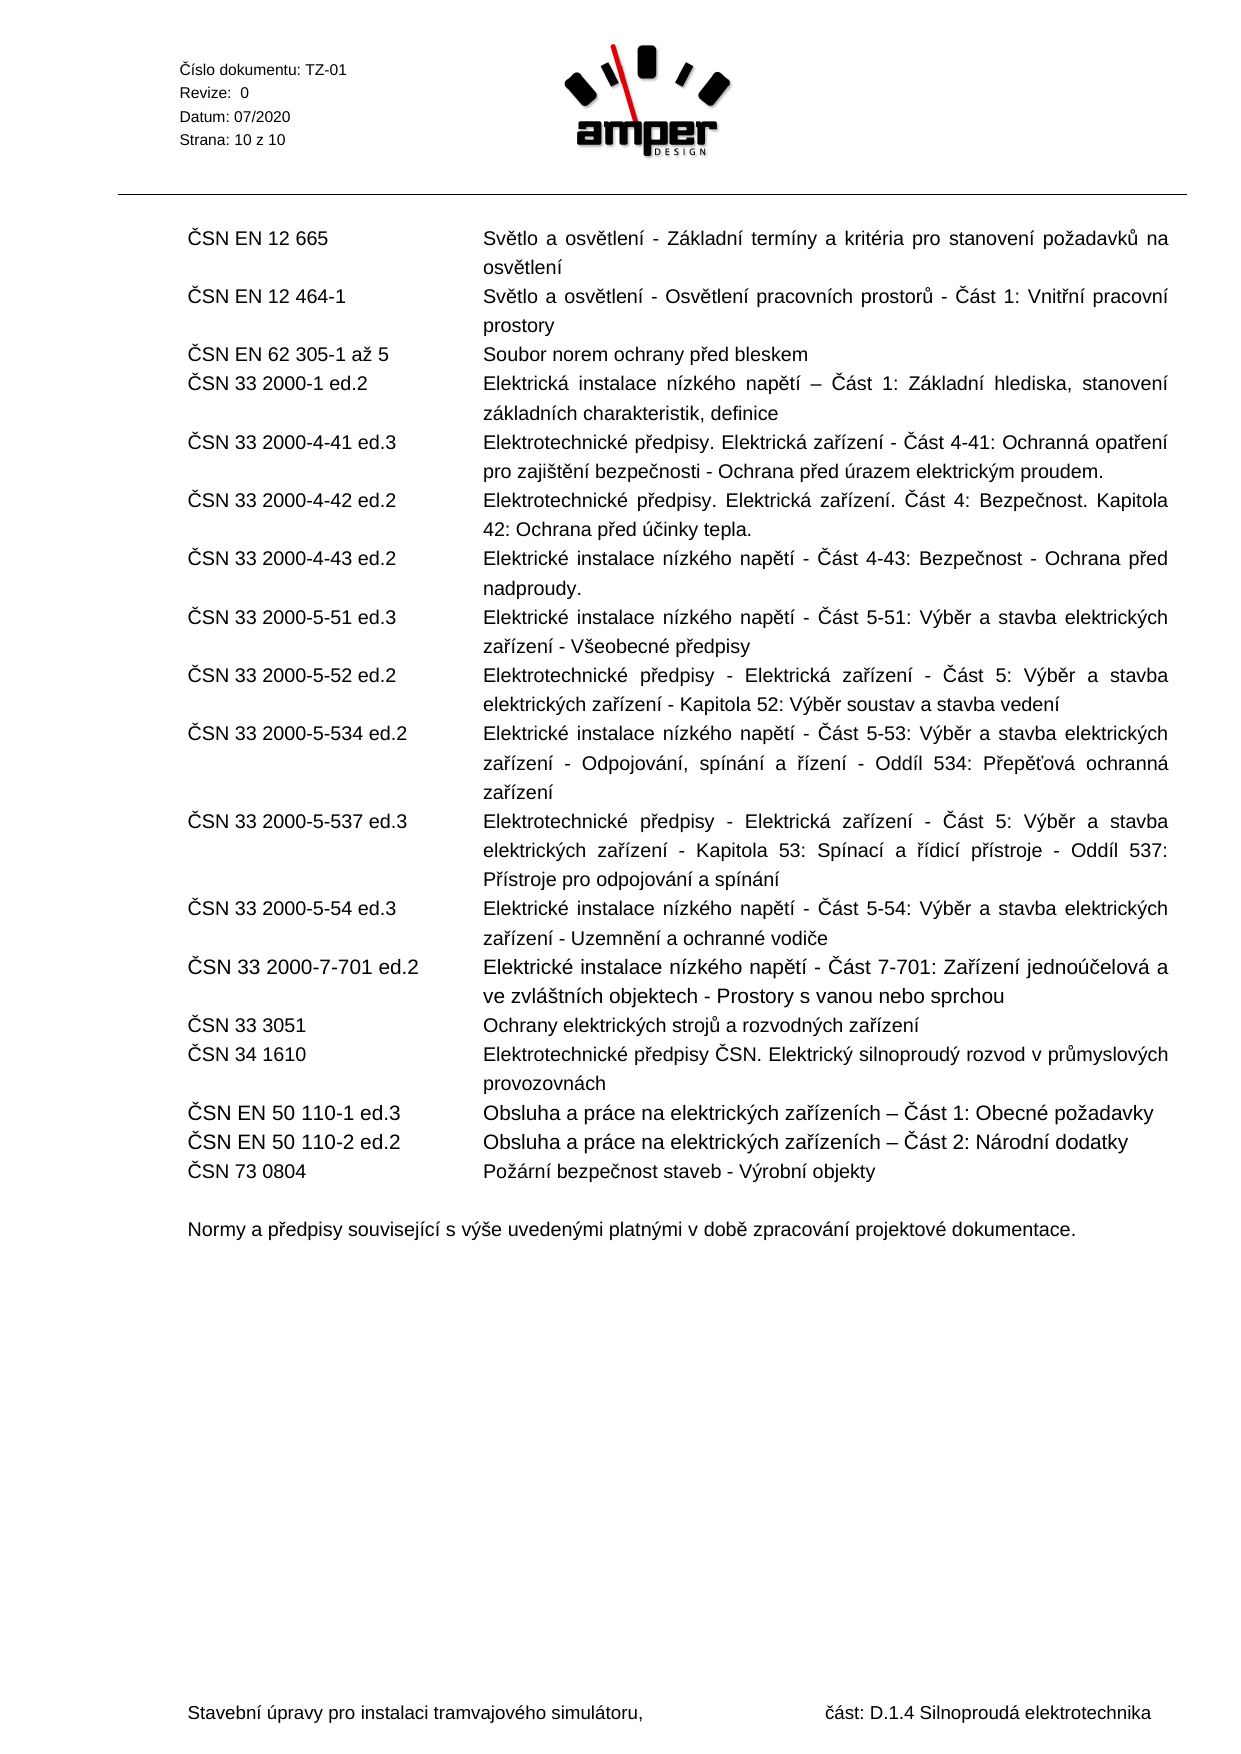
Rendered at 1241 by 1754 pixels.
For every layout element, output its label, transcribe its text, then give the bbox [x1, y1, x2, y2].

text ČSN EN 12 464-1 Světlo a osvětlení - Osvětlení pracovních prostorů - Část 1: Vnitřní pracovní prostory [187, 280, 1169, 338]
text ČSN 33 2000-5-54 ed.3 Elektrické instalace nízkého napětí - Část 5-54: Výběr a stavba elektrických zařízení - Uzemnění a ochranné vodiče [187, 892, 1169, 951]
text ČSN EN 50 110-1 ed.3 Obsluha a práce na elektrických zařízeních – Část 1: Obecné požadavky [187, 1097, 1169, 1126]
text ČSN 33 2000-4-42 ed.2 Elektrotechnické předpisy. Elektrická zařízení. Část 4: Bezpečnost. Kapitola 42: Ochrana před účinky tepla. [187, 484, 1169, 542]
text ČSN 33 2000-5-534 ed.2 Elektrické instalace nízkého napětí - Část 5-53: Výběr a stavba elektrických zařízení - Odpojování, spínání a řízení - Oddíl 534: Přepěťová ochranná zařízení [187, 717, 1169, 805]
text ČSN 33 2000-7-701 ed.2 Elektrické instalace nízkého napětí - Část 7-701: Zařízení jednoúčelová a ve zvláštních objektech - Prostory s vanou nebo sprchou [187, 951, 1169, 1009]
text ČSN 33 2000-5-537 ed.3 Elektrotechnické předpisy - Elektrická zařízení - Část 5: Výběr a stavba elektrických zařízení - Kapitola 53: Spínací a řídicí přístroje - Oddíl 537: Přístroje pro odpojování a spínání [187, 805, 1169, 892]
text ČSN 33 3051 Ochrany elektrických strojů a rozvodných zařízení [187, 1009, 1169, 1038]
text ČSN EN 62 305-1 až 5 Soubor norem ochrany před bleskem [187, 338, 1169, 367]
text ČSN 73 0804 Požární bezpečnost staveb - Výrobní objekty [187, 1155, 1169, 1184]
text ČSN EN 12 665 Světlo a osvětlení - Základní termíny a kritéria pro stanovení požadavků na osvětlení [187, 222, 1169, 280]
picture [514, 26, 782, 175]
text ČSN 33 2000-4-41 ed.3 Elektrotechnické předpisy. Elektrická zařízení - Část 4-41: Ochranná opatření pro zajištění bezpečnosti - Ochrana před úrazem elektrickým proudem. [187, 426, 1169, 484]
text ČSN 33 2000-5-51 ed.3 Elektrické instalace nízkého napětí - Část 5-51: Výběr a stavba elektrických zařízení - Všeobecné předpisy [187, 601, 1169, 659]
text ČSN EN 50 110-2 ed.2 Obsluha a práce na elektrických zařízeních – Část 2: Národní dodatky [187, 1126, 1169, 1155]
text ČSN 33 2000-1 ed.2 Elektrická instalace nízkého napětí – Část 1: Základní hlediska, stanovení základních charakteristik, definice [187, 367, 1169, 426]
text ČSN 33 2000-5-52 ed.2 Elektrotechnické předpisy - Elektrická zařízení - Část 5: Výběr a stavba elektrických zařízení - Kapitola 52: Výběr soustav a stavba vedení [187, 659, 1169, 717]
text Normy a předpisy související s výše uvedenými platnými v době zpracování projektové dokumentace. [187, 1213, 1169, 1242]
text ČSN 33 2000-4-43 ed.2 Elektrické instalace nízkého napětí - Část 4-43: Bezpečnost - Ochrana před nadproudy. [187, 542, 1169, 601]
text ČSN 34 1610 Elektrotechnické předpisy ČSN. Elektrický silnoproudý rozvod v průmyslových provozovnách [187, 1038, 1169, 1097]
